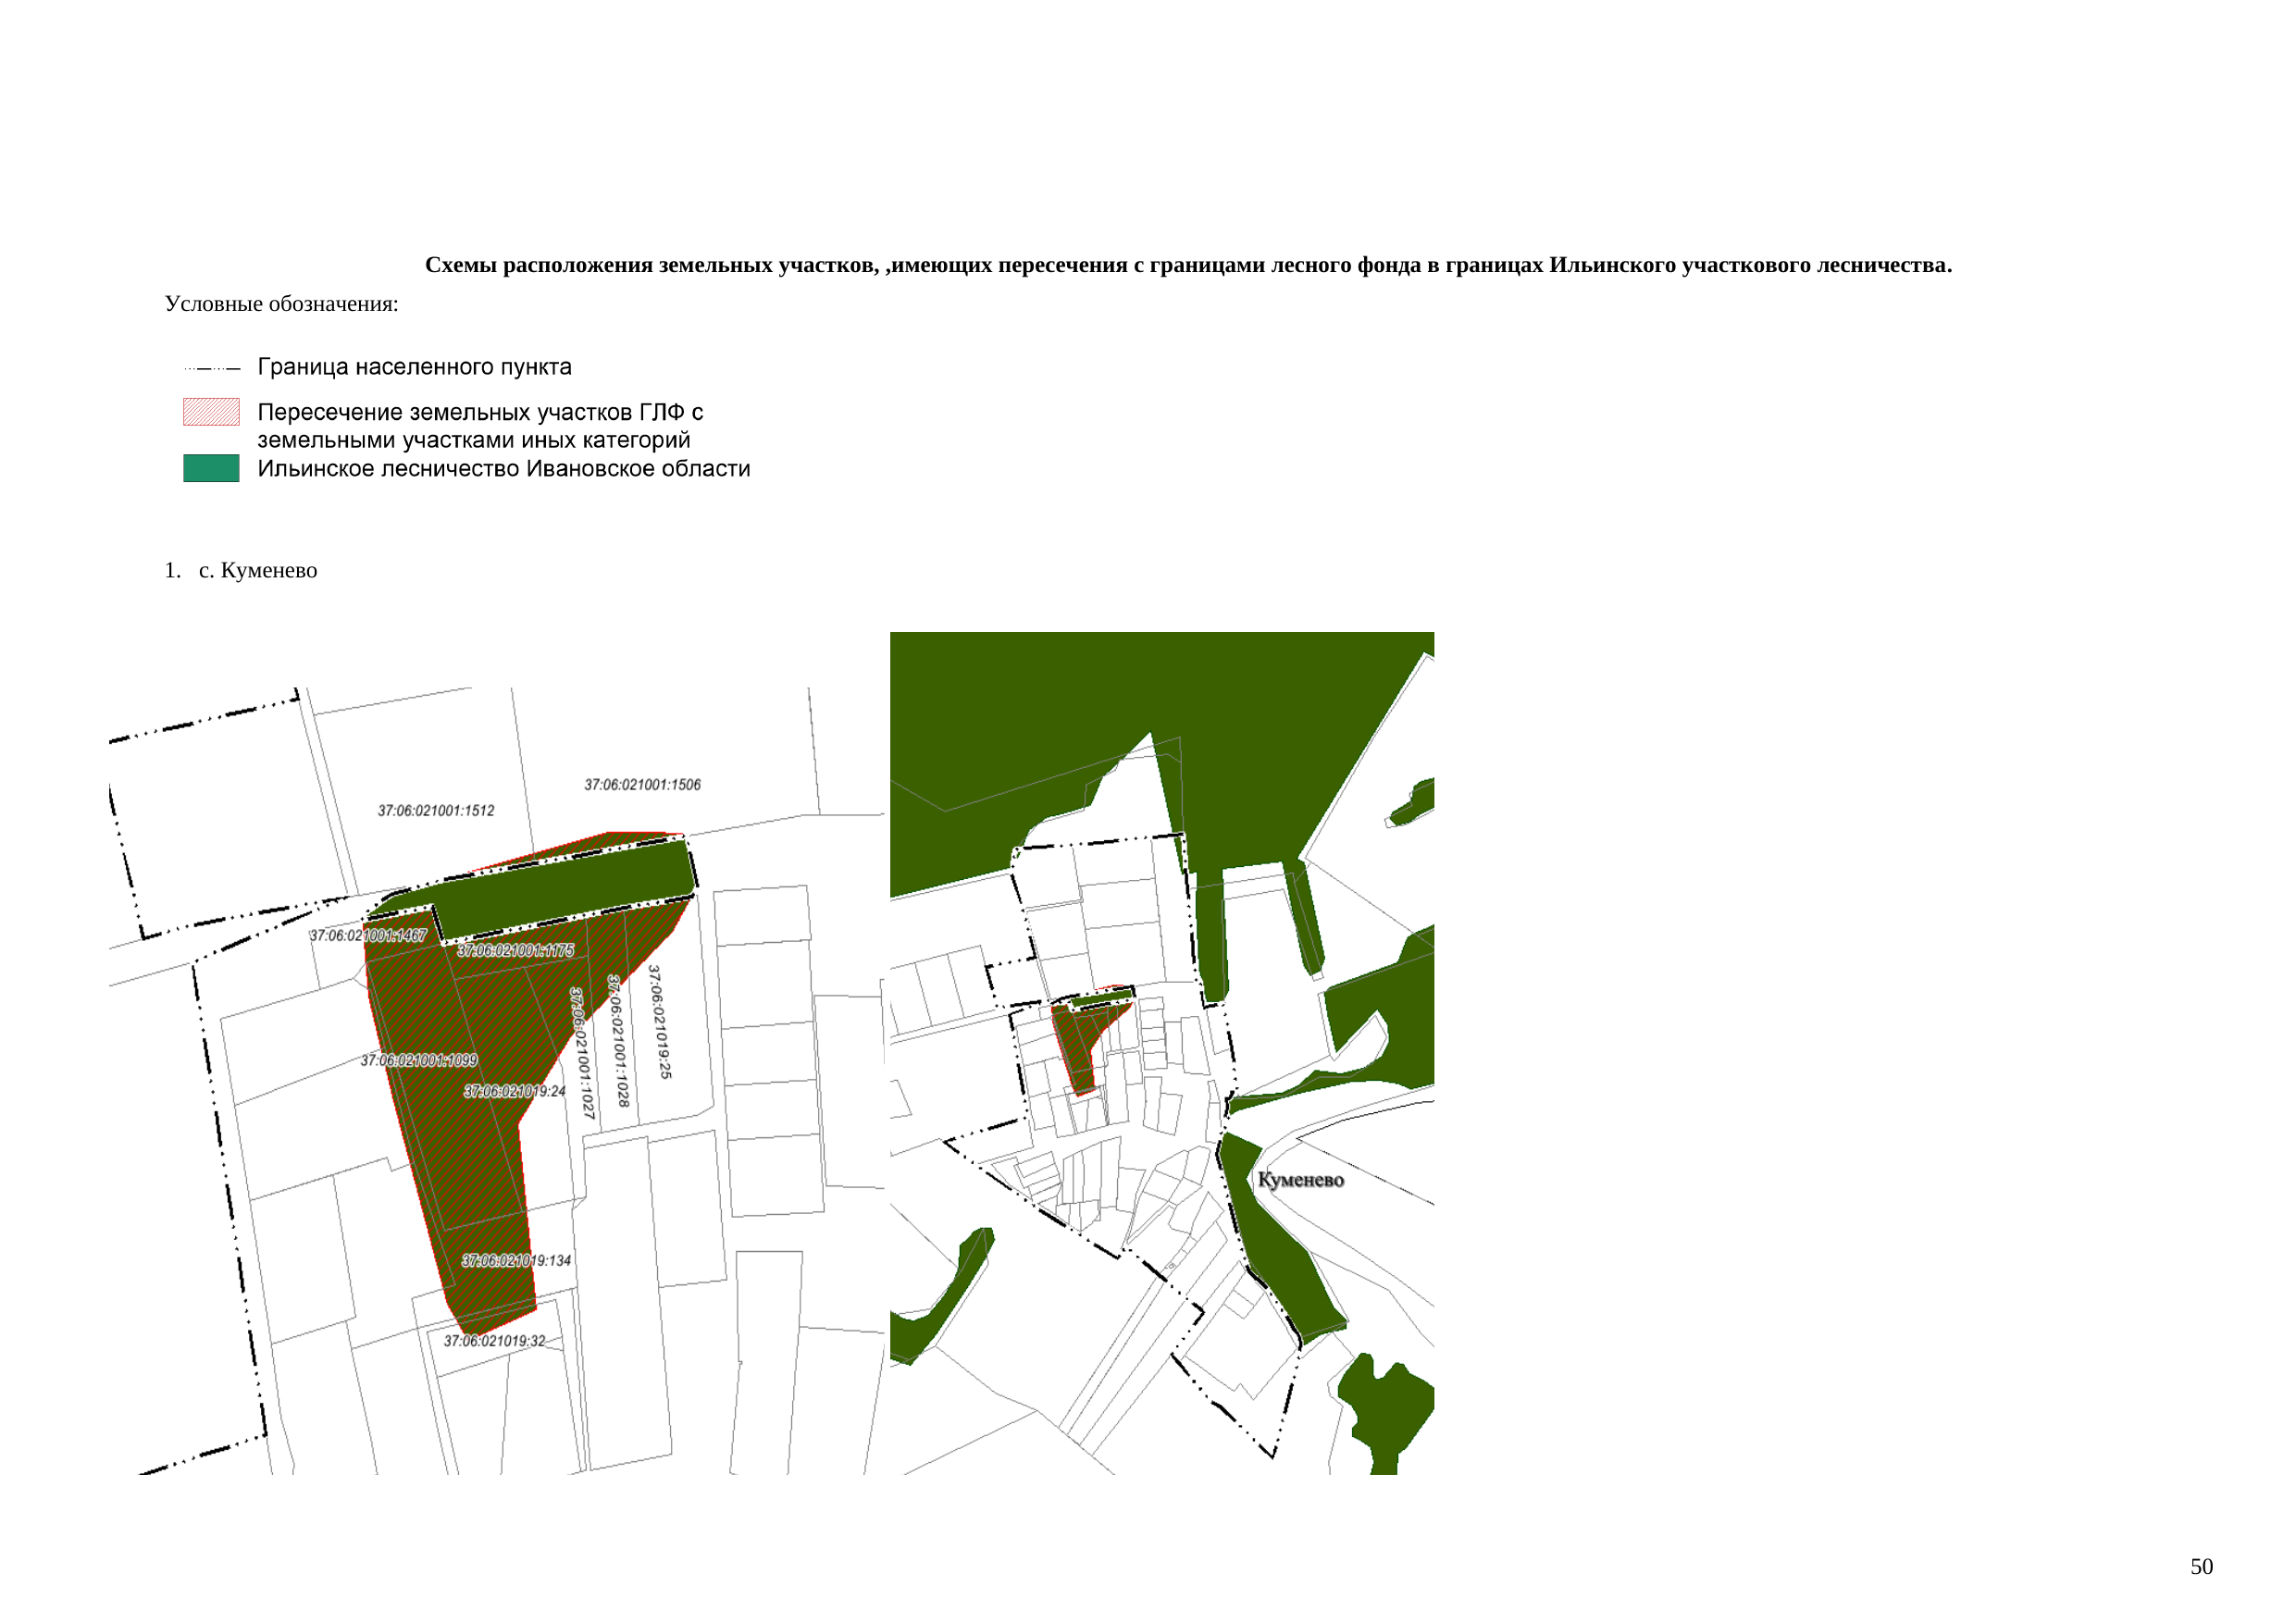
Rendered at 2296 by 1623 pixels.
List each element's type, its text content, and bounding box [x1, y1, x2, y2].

picture [109, 688, 885, 1475]
picture [890, 632, 1434, 1475]
text Схемы расположения земельных участков, ,имеющих пересечения с границами лесного фонда в границах Ильинского участкового лесничества. [109, 251, 2214, 278]
list с. Куменево [164, 556, 2214, 582]
picture [109, 327, 799, 509]
text Условные обозначения: [109, 290, 2214, 316]
